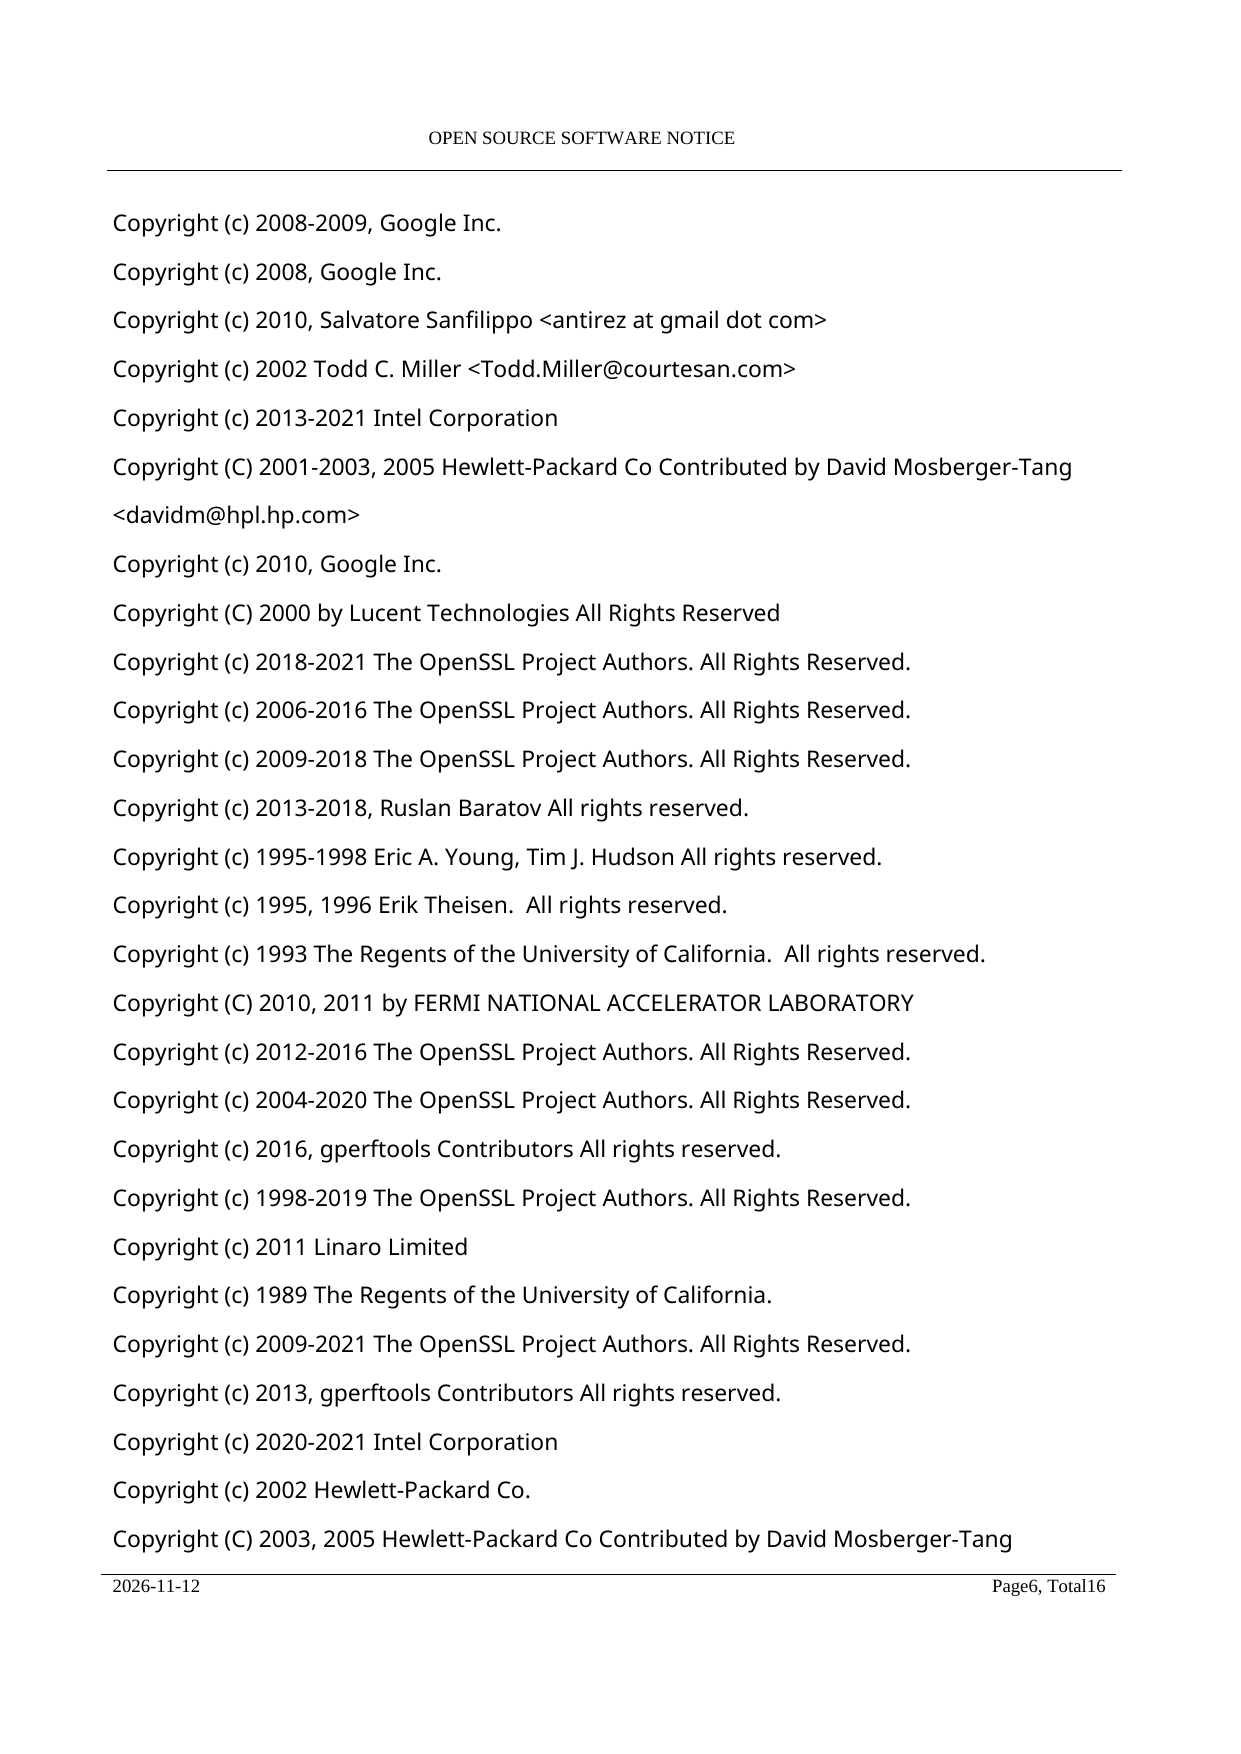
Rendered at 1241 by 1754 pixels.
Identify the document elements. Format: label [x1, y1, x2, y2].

text [112, 206, 1128, 1555]
